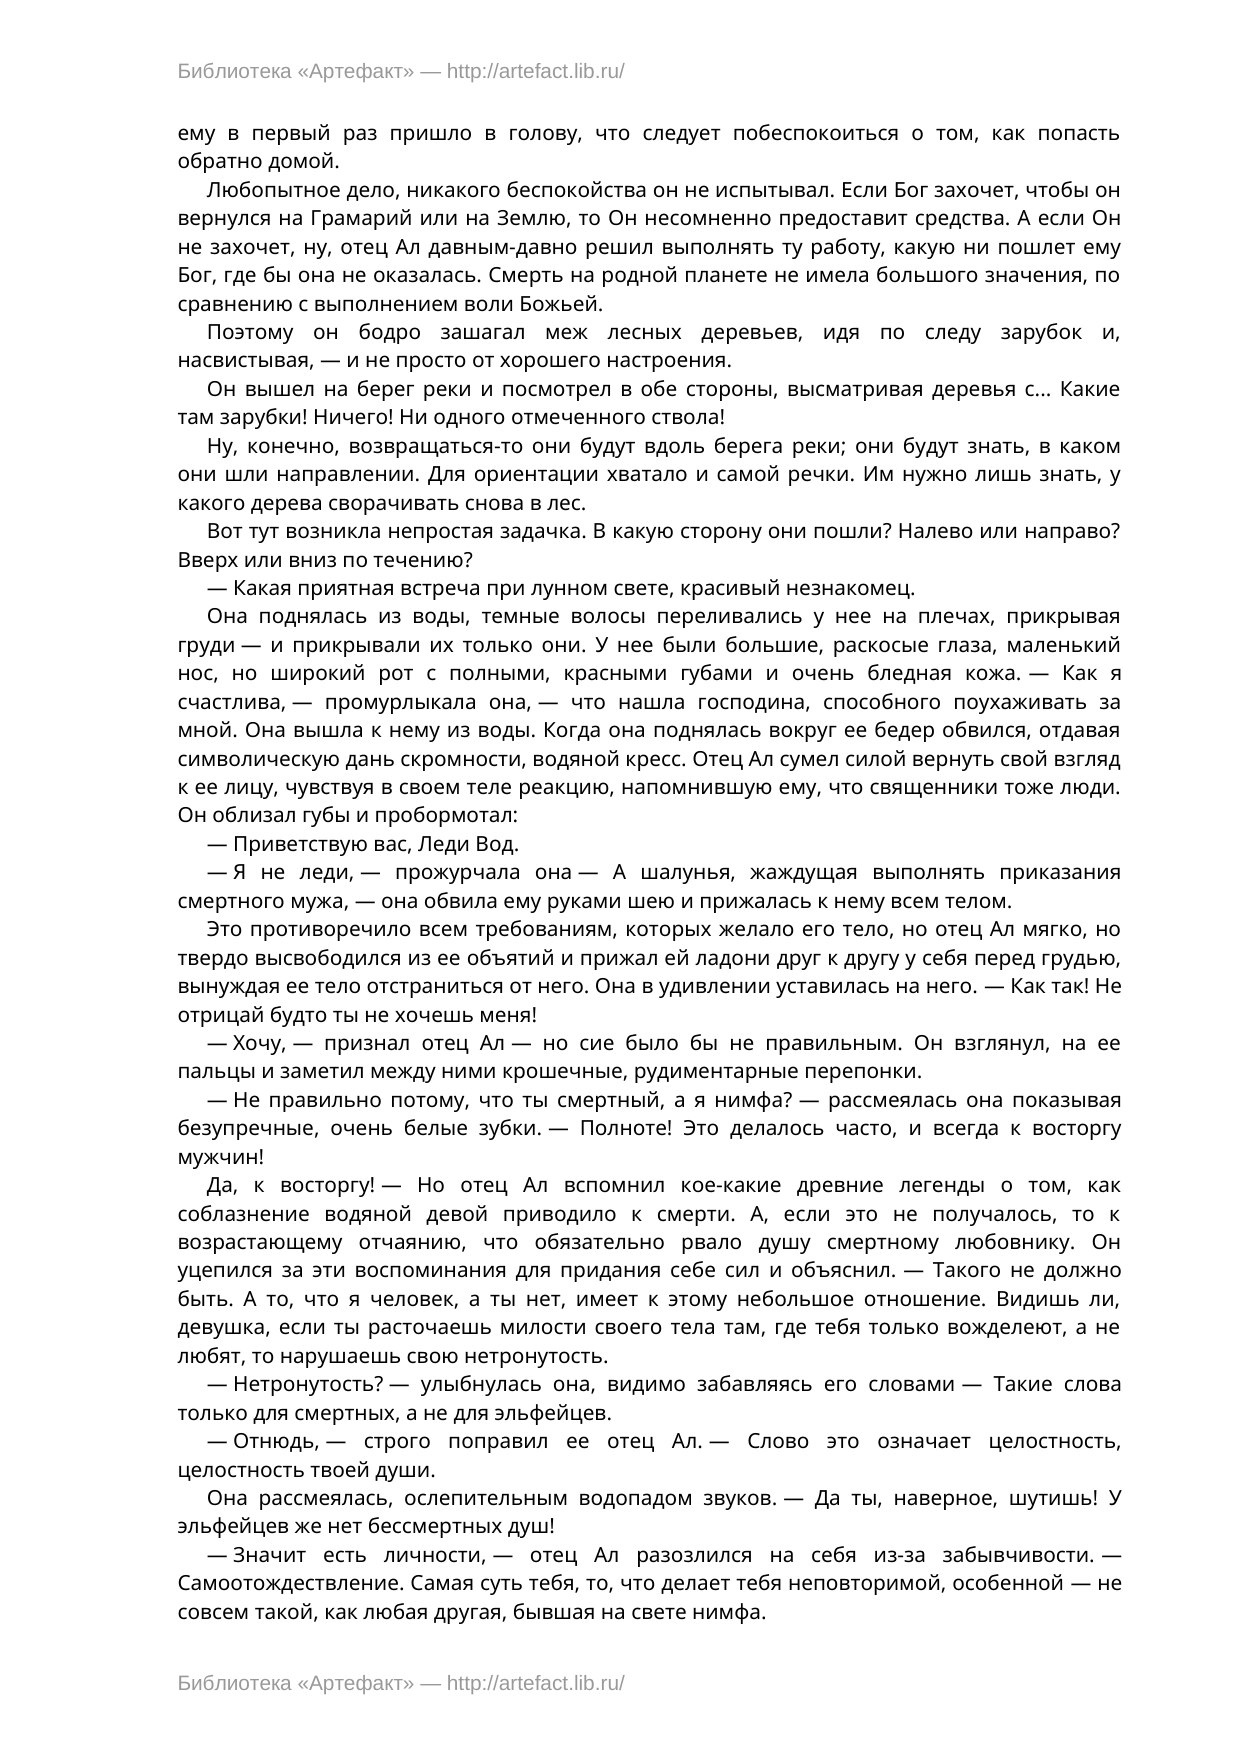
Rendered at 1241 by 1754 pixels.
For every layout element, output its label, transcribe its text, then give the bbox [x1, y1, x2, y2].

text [177, 118, 1122, 175]
text — Не правильно потому, что ты смертный, а я нимфа? — рассмеялась она показывая безупречные, очень белые зубки. — Полноте! Это делалось часто, и всегда к восторгу мужчин! [177, 1085, 1122, 1170]
text — Нетронутость? — улыбнулась она, видимо забавляясь его словами — Такие слова только для смертных, а не для эльфейцев. [177, 1369, 1122, 1426]
text Она рассмеялась, ослепительным водопадом звуков. — Да ты, наверное, шутишь! У эльфейцев же нет бессмертных душ! [177, 1483, 1122, 1540]
text — Какая приятная встреча при лунном свете, красивый незнакомец. [177, 573, 1122, 602]
text Она поднялась из воды, темные волосы переливались у нее на плечах, прикрывая груди — и прикрывали их только они. У нее были большие, раскосые глаза, маленький нос, но широкий рот с полными, красными губами и очень бледная кожа. — Как я счастлива, — промурлыкала она, — что нашла господина, способного поухаживать за мной. Она вышла к нему из воды. Когда она поднялась вокруг ее бедер обвился, отдавая символическую дань скромности, водяной кресс. Отец Ал сумел силой вернуть свой взгляд к ее лицу, чувствуя в своем теле реакцию, напомнившую ему, что священники тоже люди. Он облизал губы и пробормотал: [177, 602, 1122, 829]
text Любопытное дело, никакого беспокойства он не испытывал. Если Бог захочет, чтобы он вернулся на Грамарий или на Землю, то Он несомненно предоставит средства. А если Он не захочет, ну, отец Ал давным-давно решил выполнять ту работу, какую ни пошлет ему Бог, где бы она не оказалась. Смерть на родной планете не имела большого значения, по сравнению с выполнением воли Божьей. [177, 175, 1122, 317]
text — Отнюдь, — строго поправил ее отец Ал. — Слово это означает целостность, целостность твоей души. [177, 1426, 1122, 1483]
text — Хочу, — признал отец Ал — но сие было бы не правильным. Он взглянул, на ее пальцы и заметил между ними крошечные, рудиментарные перепонки. [177, 1028, 1122, 1085]
text Ну, конечно, возвращаться-то они будут вдоль берега реки; они будут знать, в каком они шли направлении. Для ориентации хватало и самой речки. Им нужно лишь знать, у какого дерева сворачивать снова в лес. [177, 431, 1122, 516]
text Он вышел на берег реки и посмотрел в обе стороны, высматривая деревья с... Какие там зарубки! Ничего! Ни одного отмеченного ствола! [177, 374, 1122, 431]
text — Я не леди, — прожурчала она — А шалунья, жаждущая выполнять приказания смертного мужа, — она обвила ему руками шею и прижалась к нему всем телом. [177, 857, 1122, 914]
text Это противоречило всем требованиям, которых желало его тело, но отец Ал мягко, но твердо высвободился из ее объятий и прижал ей ладони друг к другу у себя перед грудью, вынуждая ее тело отстраниться от него. Она в удивлении уставилась на него. — Как так! Не отрицай будто ты не хочешь меня! [177, 914, 1122, 1028]
text Поэтому он бодро зашагал меж лесных деревьев, идя по следу зарубок и, насвистывая, — и не просто от хорошего настроения. [177, 317, 1122, 374]
text — Приветствую вас, Леди Вод. [177, 829, 1122, 857]
text — Значит есть личности, — отец Ал разозлился на себя из-за забывчивости. — Самоотождествление. Самая суть тебя, то, что делает тебя неповторимой, особенной — не совсем такой, как любая другая, бывшая на свете нимфа. [177, 1540, 1122, 1625]
text Вот тут возникла непростая задачка. В какую сторону они пошли? Налево или направо? Вверх или вниз по течению? [177, 516, 1122, 573]
text Да, к восторгу! — Но отец Ал вспомнил кое-какие древние легенды о том, как соблазнение водяной девой приводило к смерти. А, если это не получалось, то к возрастающему отчаянию, что обязательно рвало душу смертному любовнику. Он уцепился за эти воспоминания для придания себе сил и объяснил. — Такого не должно быть. А то, что я человек, а ты нет, имеет к этому небольшое отношение. Видишь ли, девушка, если ты расточаешь милости своего тела там, где тебя только вожделеют, а не любят, то нарушаешь свою нетронутость. [177, 1170, 1122, 1369]
